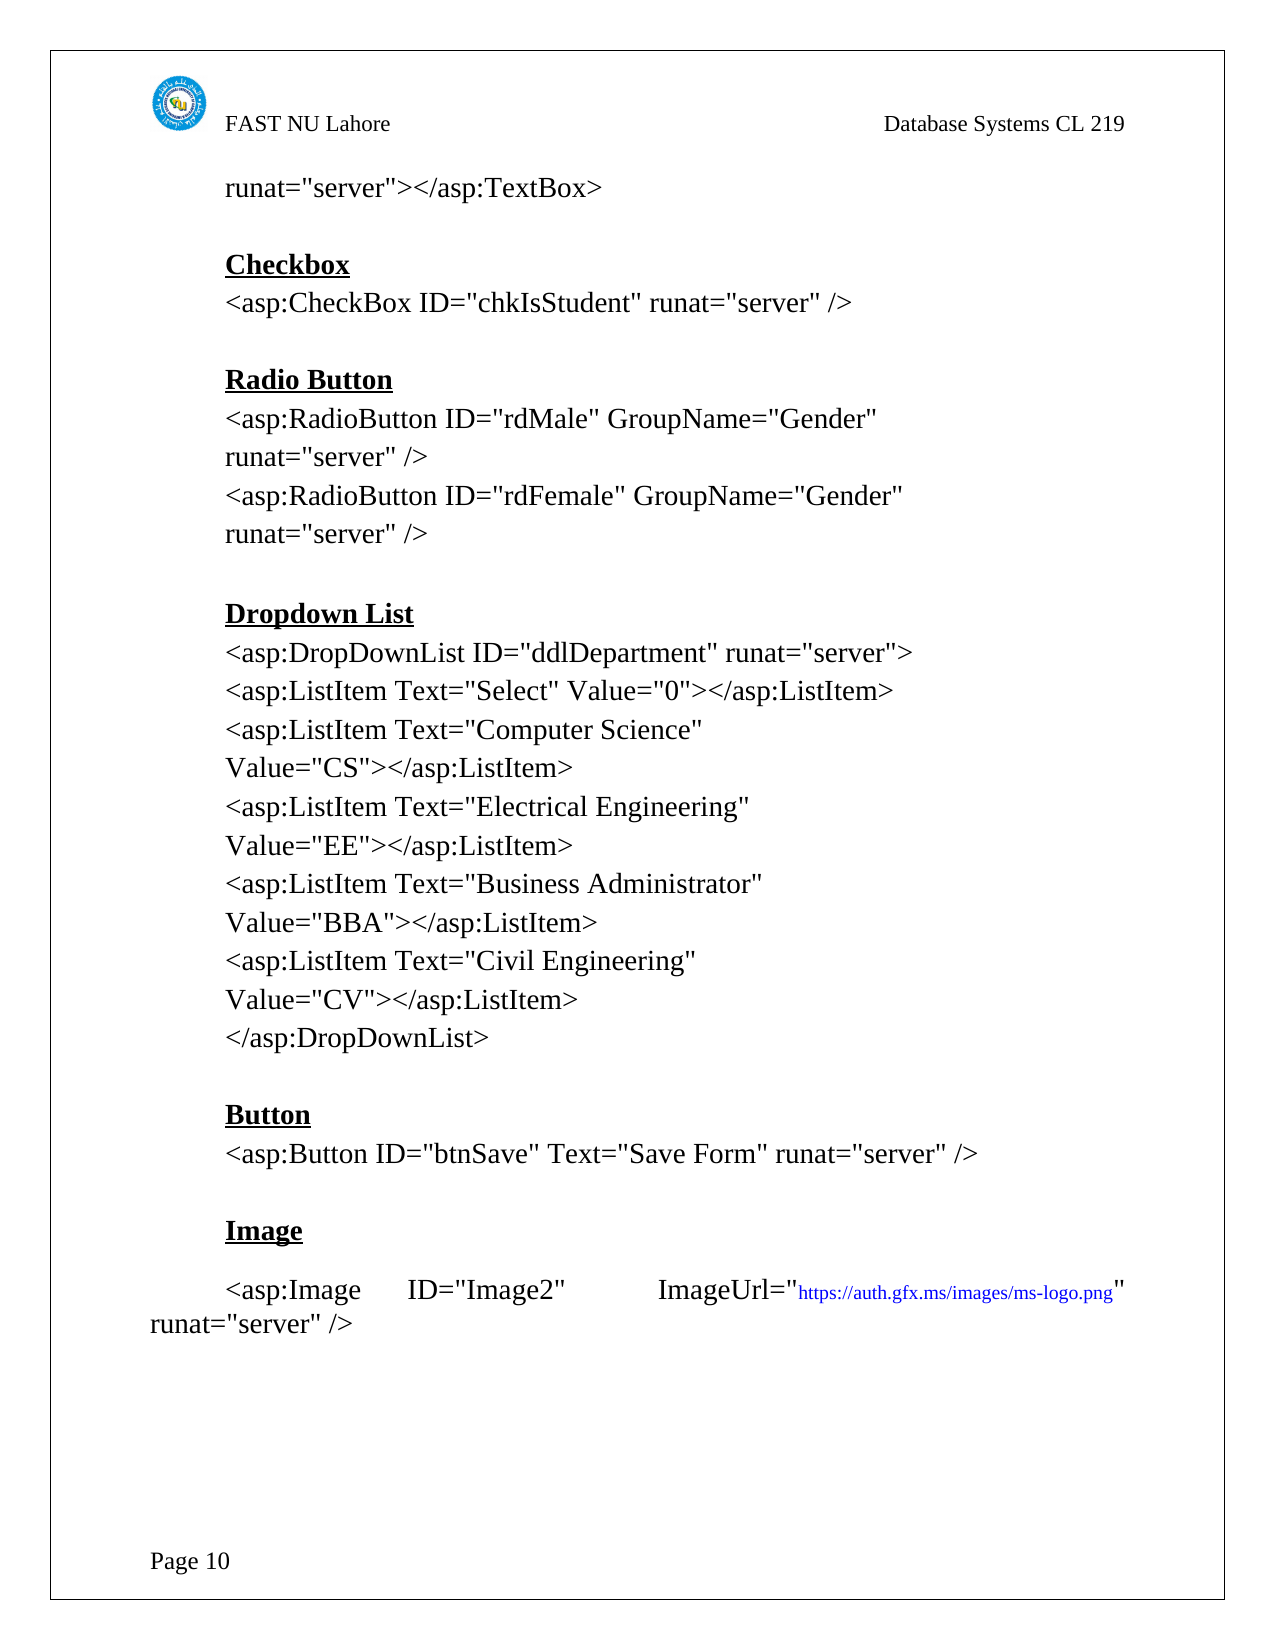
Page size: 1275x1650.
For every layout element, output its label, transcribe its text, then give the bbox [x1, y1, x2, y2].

list Image [225, 1213, 1056, 1247]
list Button <asp:Button ID="btnSave" Text="Save Form" runat="server" /> [225, 1097, 1056, 1169]
list Dropdown List <asp:DropDownList ID="ddlDepartment" runat="server"> <asp:ListItem Text="Select" Value="0"></asp:ListItem> <asp:ListItem Text="Computer Science" Value="CS"></asp:ListItem> <asp:ListItem Text="Electrical Engineering" Value="EE"></asp:ListItem> <asp:ListItem Text="Business Administrator" Value="BBA"></asp:ListItem> <asp:ListItem Text="Civil Engineering" Value="CV"></asp:ListItem> </asp:DropDownList> [225, 596, 1056, 1054]
picture [150, 75, 208, 132]
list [225, 170, 1056, 319]
list Radio Button <asp:RadioButton ID="rdMale" GroupName="Gender" runat="server" /> <asp:RadioButton ID="rdFemale" GroupName="Gender" runat="server" /> [225, 362, 1056, 591]
text <asp:Image ID="Image2" ImageUrl="https://auth.gfx.ms/images/ms-logo.png" runat="server" /> [150, 1272, 1125, 1339]
